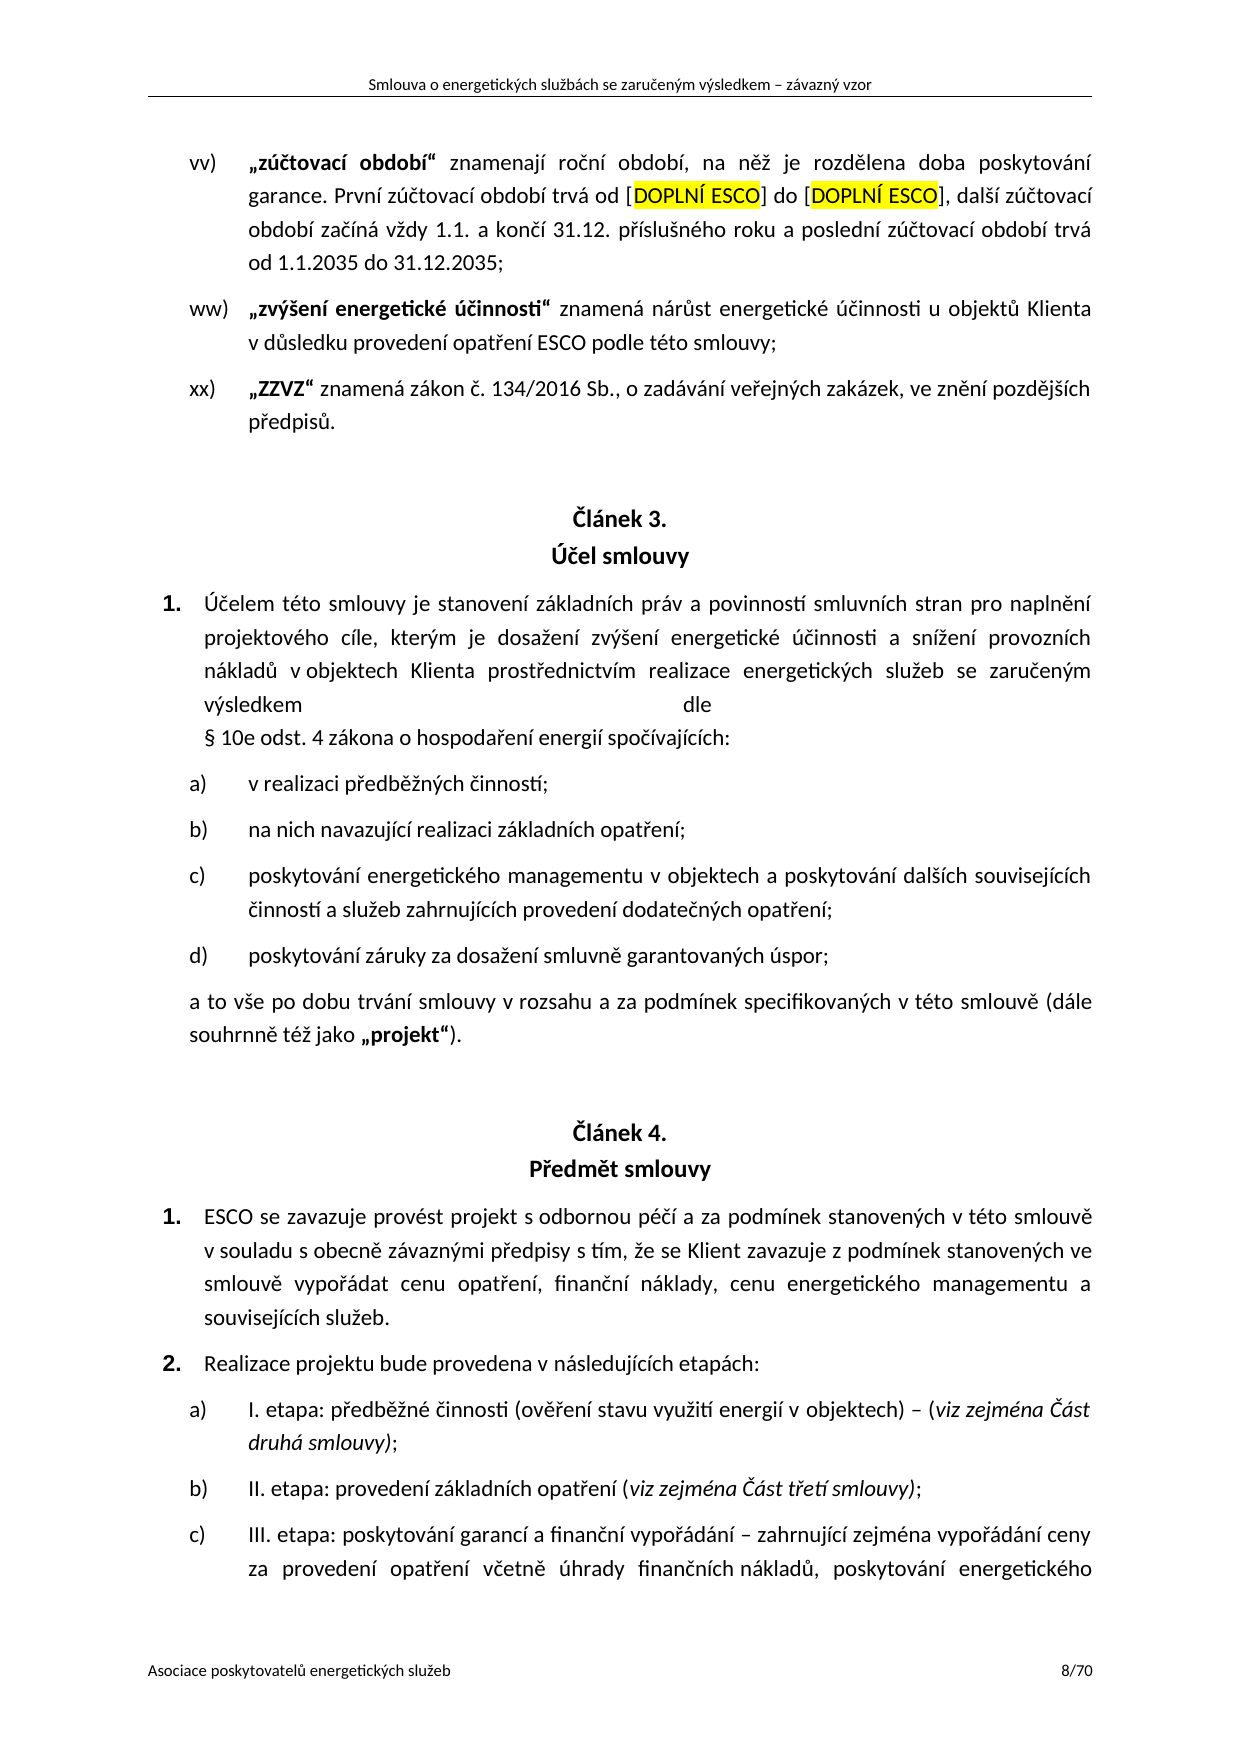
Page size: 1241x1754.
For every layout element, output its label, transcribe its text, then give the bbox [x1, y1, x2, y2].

subtitle I. etapa: předběžné činnosti (ověření stavu využití energií v objektech) – (viz zejména Část druhá smlouvy); [189, 1395, 1092, 1457]
subtitle Účelem této smlouvy je stanovení základních práv a povinností smluvních stran pro naplnění projektového cíle, kterým je dosažení zvýšení energetické účinnosti a snížení provozních nákladů v objektech Klienta prostřednictvím realizace energetických služeb se zaručeným výsledkem dle § 10e odst. 4 zákona o hospodaření energií spočívajících: [162, 589, 1092, 751]
subtitle ESCO se zavazuje provést projekt s odbornou péčí a za podmínek stanovených v této smlouvě v souladu s obecně závaznými předpisy s tím, že se Klient zavazuje z podmínek stanovených ve smlouvě vypořádat cenu opatření, finanční náklady, cenu energetického managementu a souvisejících služeb. [162, 1202, 1092, 1331]
subtitle v realizaci předběžných činností; [189, 769, 1092, 797]
subtitle poskytování záruky za dosažení smluvně garantovaných úspor; [189, 941, 1092, 969]
subtitle poskytování energetického managementu v objektech a poskytování dalších souvisejících činností a služeb zahrnujících provedení dodatečných opatření; [189, 861, 1092, 923]
subtitle Realizace projektu bude provedena v následujících etapách: [162, 1349, 1092, 1377]
subtitle „ZZVZ“ znamená zákon č. 134/2016 Sb., o zadávání veřejných zakázek, ve znění pozdějších předpisů. [189, 374, 1092, 436]
subtitle a to vše po dobu trvání smlouvy v rozsahu a za podmínek specifikovaných v této smlouvě (dále souhrnně též jako „projekt“). [189, 987, 1092, 1049]
subtitle „zúčtovací období“ znamenají roční období, na něž je rozdělena doba poskytování garance. První zúčtovací období trvá od [DOPLNÍ ESCO] do [DOPLNÍ ESCO], další zúčtovací období začíná vždy 1.1. a končí 31.12. příslušného roku a poslední zúčtovací období trvá od 1.1.2035 do 31.12.2035; [189, 148, 1092, 276]
subtitle na nich navazující realizaci základních opatření; [189, 815, 1092, 843]
subtitle Účel smlouvy [148, 503, 1092, 571]
subtitle II. etapa: provedení základních opatření (viz zejména Část třetí smlouvy); [189, 1474, 1092, 1503]
subtitle Předmět smlouvy [148, 1117, 1092, 1184]
subtitle „zvýšení energetické účinnosti“ znamená nárůst energetické účinnosti u objektů Klienta v důsledku provedení opatření ESCO podle této smlouvy; [189, 294, 1092, 356]
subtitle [189, 1521, 1092, 1582]
